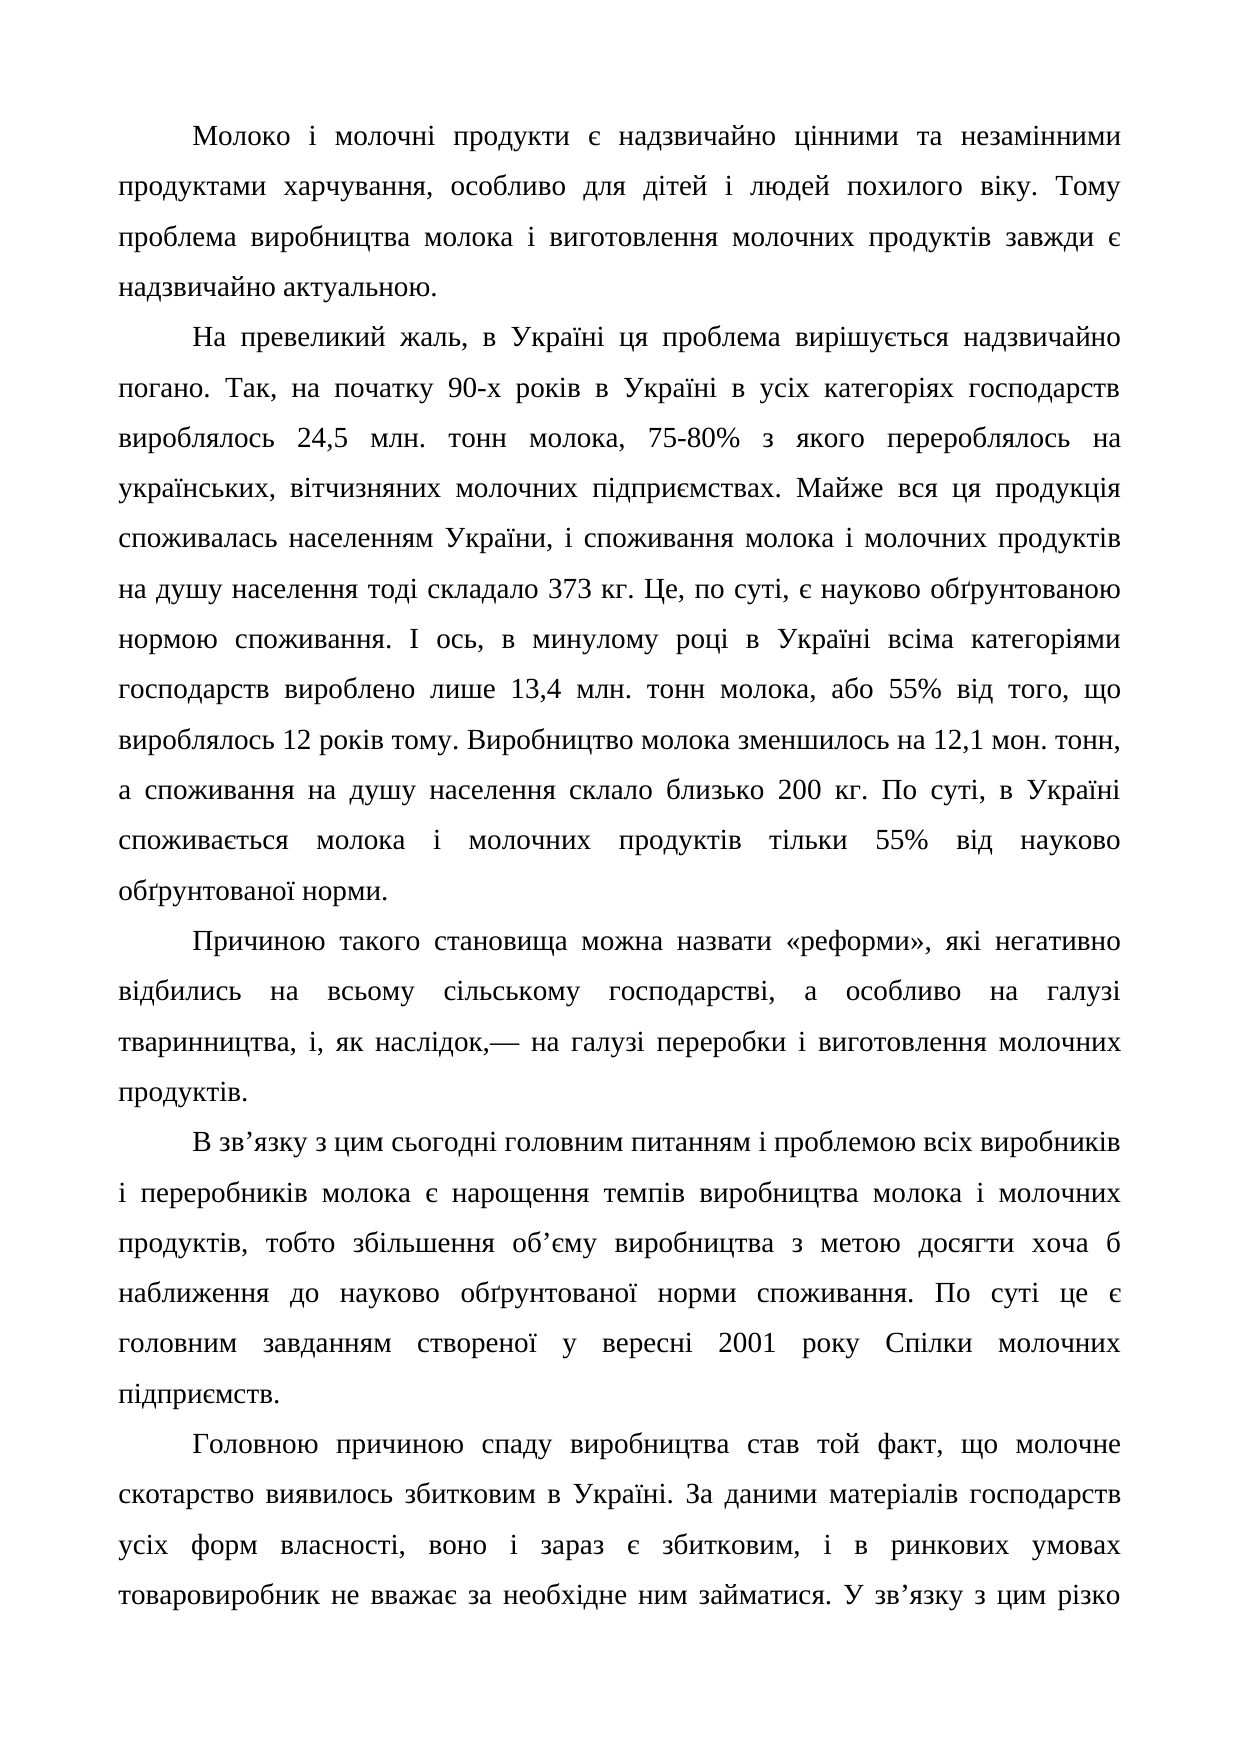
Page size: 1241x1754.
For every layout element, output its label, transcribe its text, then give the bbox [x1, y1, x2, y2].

text Молоко і молочні продукти є надзвичайно цінними та незамінними продуктами харчування, особливо для дітей і людей похилого віку. Тому проблема виробництва молока і виготовлення молочних продуктів завжди є надзвичайно актуальною. [118, 118, 1122, 303]
text На превеликий жаль, в Україні ця проблема вирішується надзвичайно погано. Так, на початку 90-х років в Україні в усіх категоріях господарств вироблялось 24,5 млн. тонн молока, 75-80% з якого перероблялось на українських, вітчизняних молочних підприємствах. Майже вся ця продукція споживалась населенням України, і споживання молока і молочних продуктів на душу населення тоді складало 373 кг. Це, по суті, є науково обґрунтованою нормою споживання. І ось, в минулому році в Україні всіма категоріями господарств вироблено лише 13,4 млн. тонн молока, або 55% від того, що вироблялось 12 років тому. Виробництво молока зменшилось на 12,1 мон. тонн, а споживання на душу населення склало близько 200 кг. По суті, в Україні споживається молока і молочних продуктів тільки 55% від науково обґрунтованої норми. [118, 319, 1122, 906]
text В зв’язку з цим сьогодні головним питанням і проблемою всіх виробників і переробників молока є нарощення темпів виробництва молока і молочних продуктів, тобто збільшення об’єму виробництва з метою досягти хоча б наближення до науково обґрунтованої норми споживання. По суті це є головним завданням створеної у вересні 2001 року Спілки молочних підприємств. [118, 1124, 1122, 1409]
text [118, 1426, 1122, 1611]
text Причиною такого становища можна назвати «реформи», які негативно відбились на всьому сільському господарстві, а особливо на галузі тваринництва, і, як наслідок,— на галузі переробки і виготовлення молочних продуктів. [118, 923, 1122, 1108]
